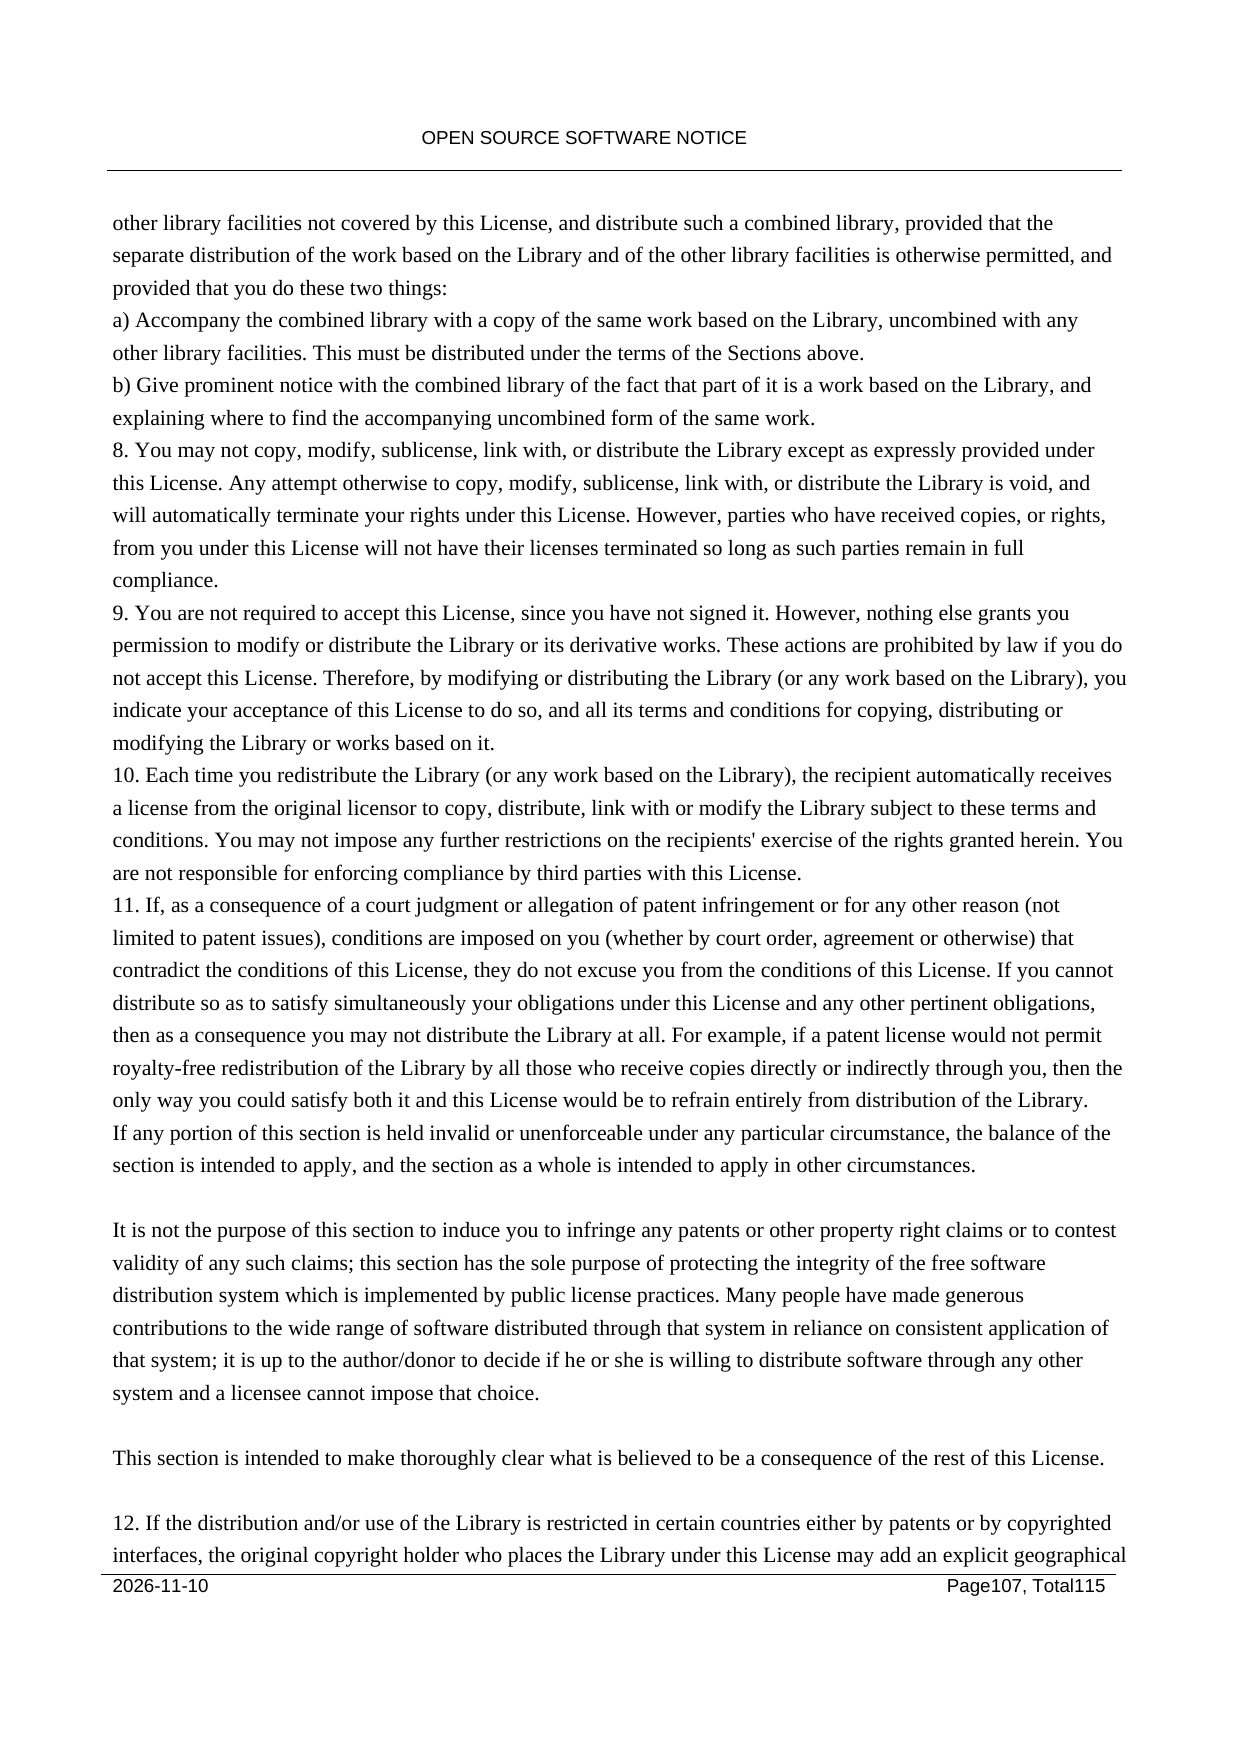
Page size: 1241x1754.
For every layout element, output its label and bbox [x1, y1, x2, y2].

text [112, 206, 1128, 1571]
